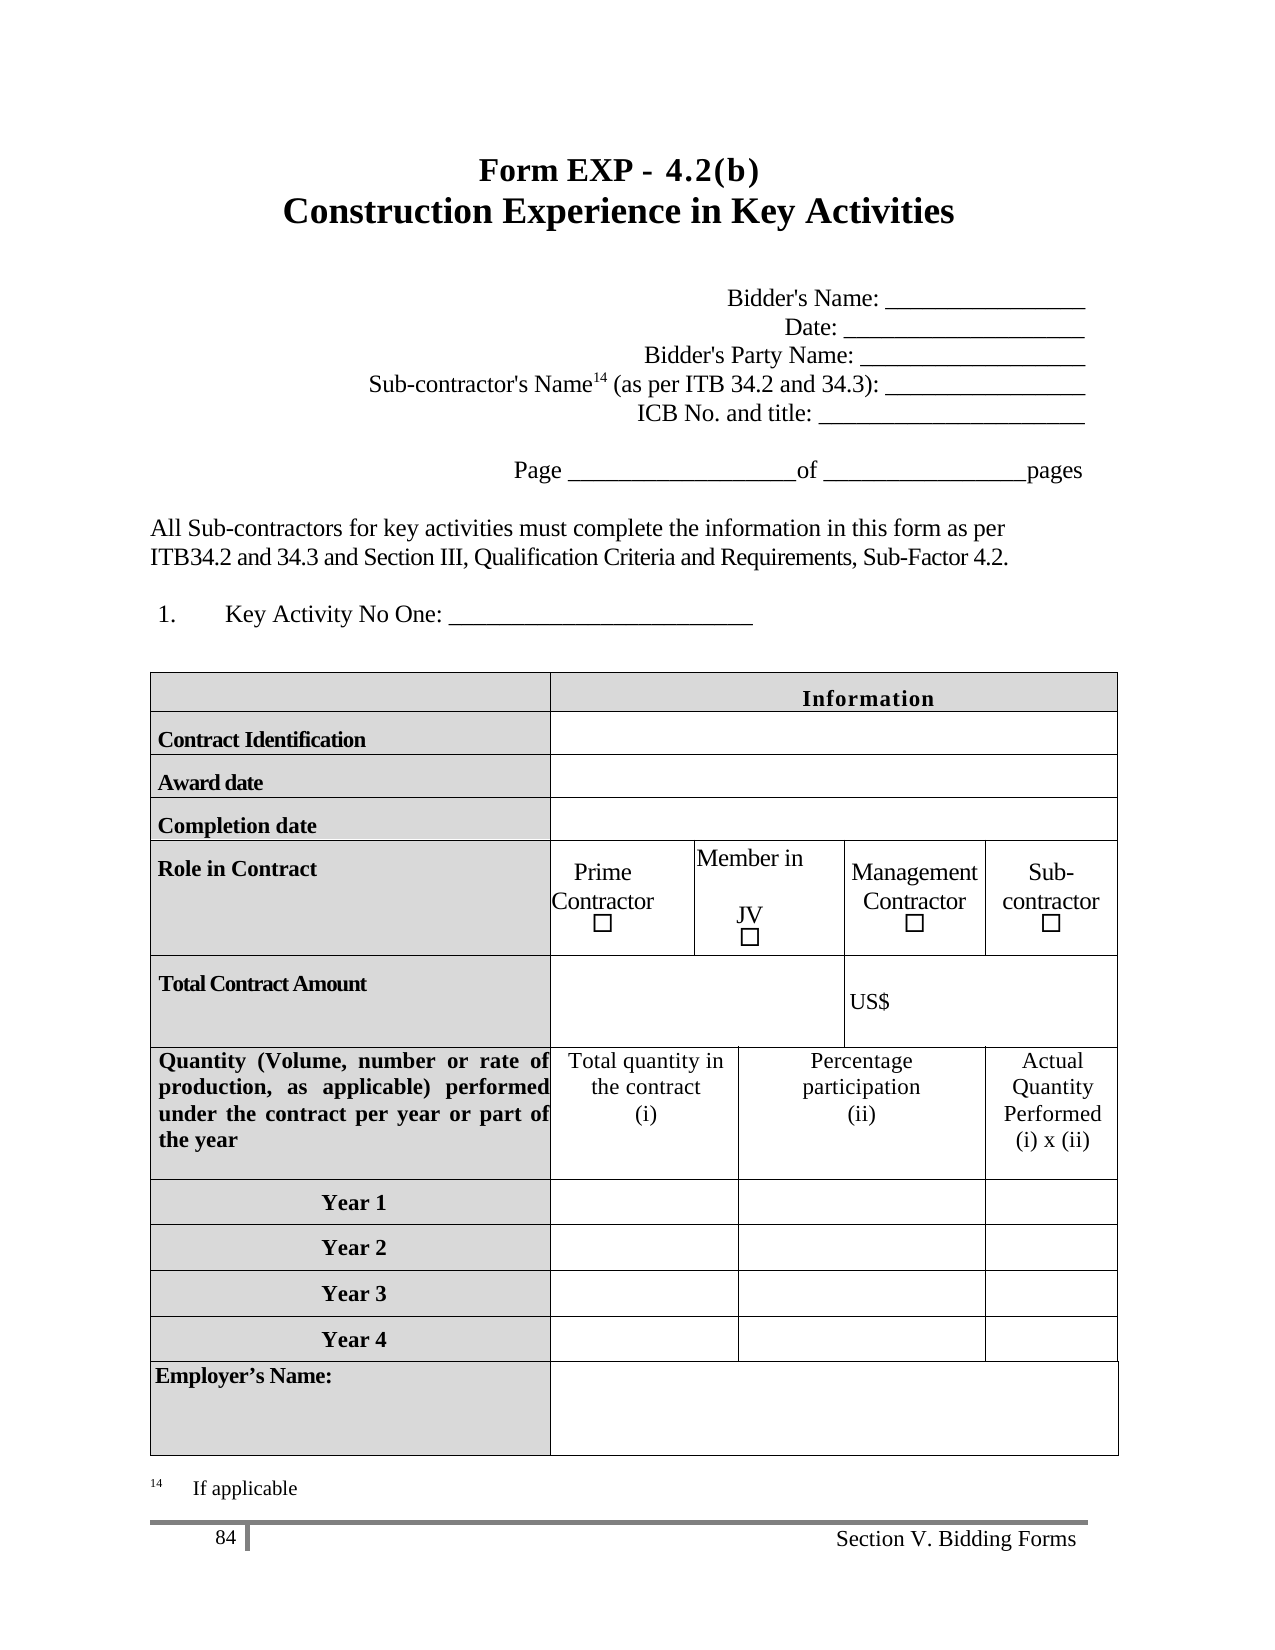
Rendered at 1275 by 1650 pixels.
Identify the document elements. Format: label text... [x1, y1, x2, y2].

table_cell Total Contract Amount [151, 956, 550, 1046]
table_cell Member in JV [695, 841, 844, 955]
table_cell [551, 1271, 738, 1316]
table_cell Sub-contractor [986, 841, 1117, 955]
text 1. Key Activity No One: ________________________ [150, 599, 1072, 628]
subtitle Construction Experience in Key Activities [150, 188, 1087, 231]
table_cell [739, 1180, 985, 1224]
table_cell Contract Identification [151, 712, 550, 754]
table_cell Actual Quantity Performed (i) x (ii) [986, 1048, 1117, 1179]
table_cell [551, 1362, 1118, 1455]
text All Sub-contractors for key activities must complete the information in this form as per ITB34.2 and 34.3 and Section III, Qualification Criteria and Requirements, Sub-Factor 4.2. [150, 513, 1072, 570]
text Page __________________of ________________pages [514, 455, 1087, 484]
table_cell [551, 956, 844, 1046]
table_cell [551, 1317, 738, 1361]
table_cell [986, 1180, 1117, 1224]
table_cell Year 3 [151, 1271, 550, 1316]
table_cell [739, 1317, 985, 1361]
table_header [151, 673, 550, 711]
table_cell Award date [151, 755, 550, 796]
table_cell [551, 798, 1117, 839]
table_cell [739, 1271, 985, 1316]
table_cell Percentage participation (ii) [739, 1048, 985, 1179]
table_cell Employer’s Name: [151, 1362, 550, 1455]
table_cell Role in Contract [151, 841, 550, 955]
table_cell Year 1 [151, 1180, 550, 1224]
table_cell Quantity (Volume, number or rate of production, as applicable) performed under the contract per year or part of the year [151, 1048, 550, 1179]
table_cell [551, 1180, 738, 1224]
table_cell [986, 1225, 1117, 1270]
table_cell [986, 1317, 1117, 1361]
text Bidder's Name: ________________ Date: ___________________ Bidder's Party Name: __________________ Sub-contractor's Name (as per ITB 34.2 and 34.3): ________________ ICB No. and title: _____________________ [150, 283, 1087, 427]
table_cell [986, 1271, 1117, 1316]
table_cell [551, 712, 1117, 754]
table_cell ManagementContractor [845, 841, 985, 955]
table_cell Year 4 [151, 1317, 550, 1361]
text Form EXP - 4.2(b) [150, 150, 1087, 188]
table_cell [551, 1225, 738, 1270]
table_cell [739, 1225, 985, 1270]
table_cell [551, 755, 1117, 796]
table_cell Completion date [151, 798, 550, 839]
table_header Information [551, 673, 1117, 711]
table_cell Total quantity in the contract (i) [551, 1048, 738, 1179]
table_cell Prime Contractor [551, 841, 694, 955]
table_cell Year 2 [151, 1225, 550, 1270]
table_cell US$ [845, 956, 1117, 1046]
